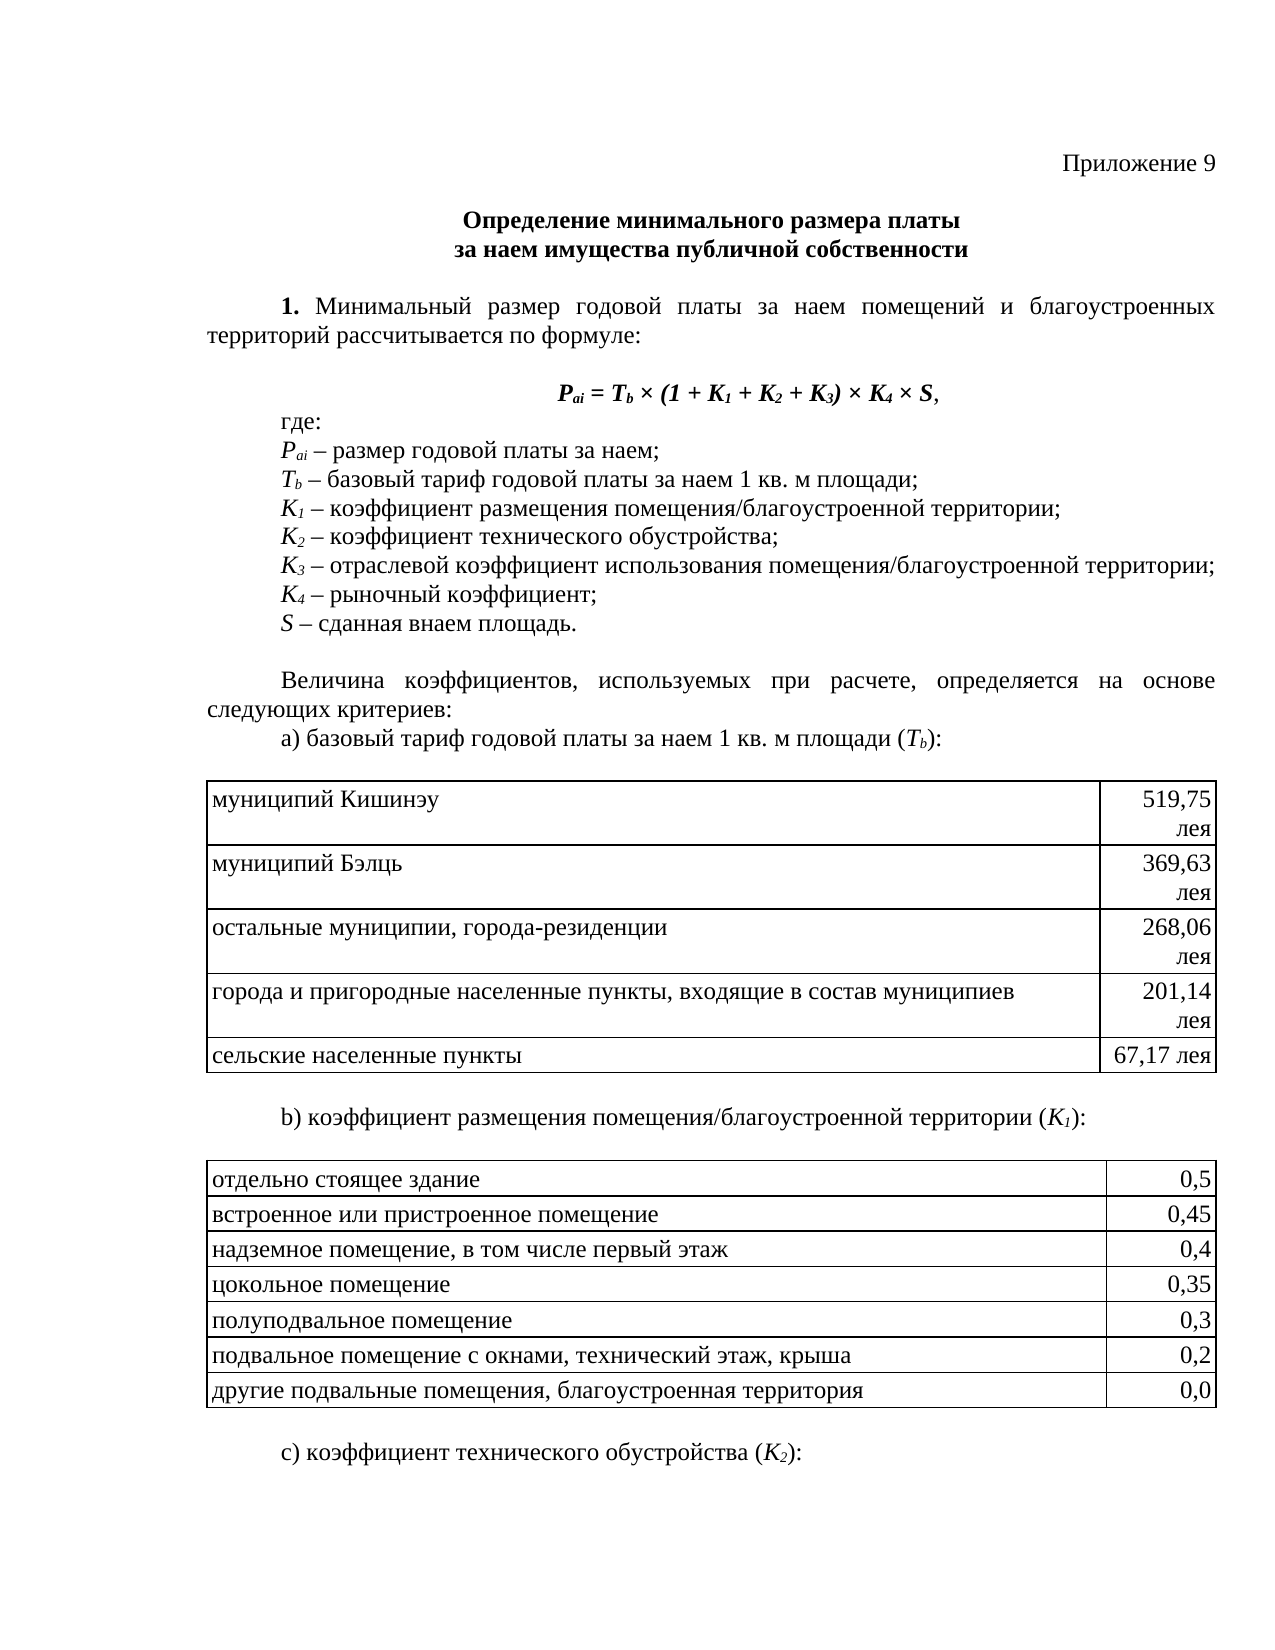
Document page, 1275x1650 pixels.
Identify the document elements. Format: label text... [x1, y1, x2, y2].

table_cell 0,4 [1107, 1232, 1215, 1266]
table_cell 201,14 лея [1101, 974, 1215, 1036]
text Приложение 9 [207, 148, 1216, 176]
text 1. Минимальный размер годовой платы за наем помещений и благоустроенных территорий рассчитывается по формуле: [207, 291, 1216, 349]
text b) коэффициент размещения помещения/благоустроенной территории (К1): [207, 1102, 1216, 1131]
table_cell муниципий Бэлць [208, 846, 1099, 908]
table_cell 268,06 лея [1101, 910, 1215, 972]
table_cell остальные муниципии, города-резиденции [208, 910, 1099, 972]
table_cell цокольное помещение [208, 1267, 1106, 1301]
table_header муниципий Кишинэу [208, 782, 1099, 844]
text К2 – коэффициент технического обустройства; [207, 521, 1216, 550]
text Величина коэффициентов, используемых при расчете, определяется на основе следующих критериев: [207, 665, 1216, 723]
table_cell 369,63 лея [1101, 846, 1215, 908]
text К1 – коэффициент размещения помещения/благоустроенной территории; [207, 493, 1216, 521]
table_cell 0,3 [1107, 1302, 1215, 1336]
text S – сданная внаем площадь. [207, 608, 1216, 636]
table_cell другие подвальные помещения, благоустроенная территория [208, 1373, 1106, 1407]
text Pai – размер годовой платы за наем; [207, 435, 1216, 464]
text К3 – отраслевой коэффициент использования помещения/благоустроенной территории; [207, 550, 1216, 579]
table_cell 0,0 [1107, 1373, 1215, 1407]
table_cell 0,45 [1107, 1197, 1215, 1230]
table_cell города и пригородные населенные пункты, входящие в состав муниципиев [208, 974, 1099, 1036]
text a) базовый тариф годовой платы за наем 1 кв. м площади (Тb): [207, 723, 1216, 751]
table_cell полуподвальное помещение [208, 1302, 1106, 1336]
text Тb – базовый тариф годовой платы за наем 1 кв. м площади; [207, 464, 1216, 493]
table_cell надземное помещение, в том числе первый этаж [208, 1232, 1106, 1266]
table_cell 0,35 [1107, 1267, 1215, 1301]
table_header отдельно стоящее здание [208, 1161, 1106, 1195]
text Определение минимального размера платы за наем имущества публичной собственности [207, 205, 1216, 263]
text где: [207, 406, 1216, 435]
table_header 519,75 лея [1101, 782, 1215, 844]
table_cell встроенное или пристроенное помещение [208, 1197, 1106, 1230]
table_cell 0,2 [1107, 1338, 1215, 1371]
table_header 0,5 [1107, 1161, 1215, 1195]
table_cell сельские населенные пункты [208, 1038, 1099, 1072]
text Pai = Tb × (1 + K1 + K2 + К3) × K4 × S, [207, 378, 1216, 406]
table_cell подвальное помещение с окнами, технический этаж, крыша [208, 1338, 1106, 1371]
text c) коэффициент технического обустройства (К2): [207, 1437, 1216, 1466]
table_cell 67,17 лея [1101, 1038, 1215, 1072]
text К4 – рыночный коэффициент; [207, 579, 1216, 608]
